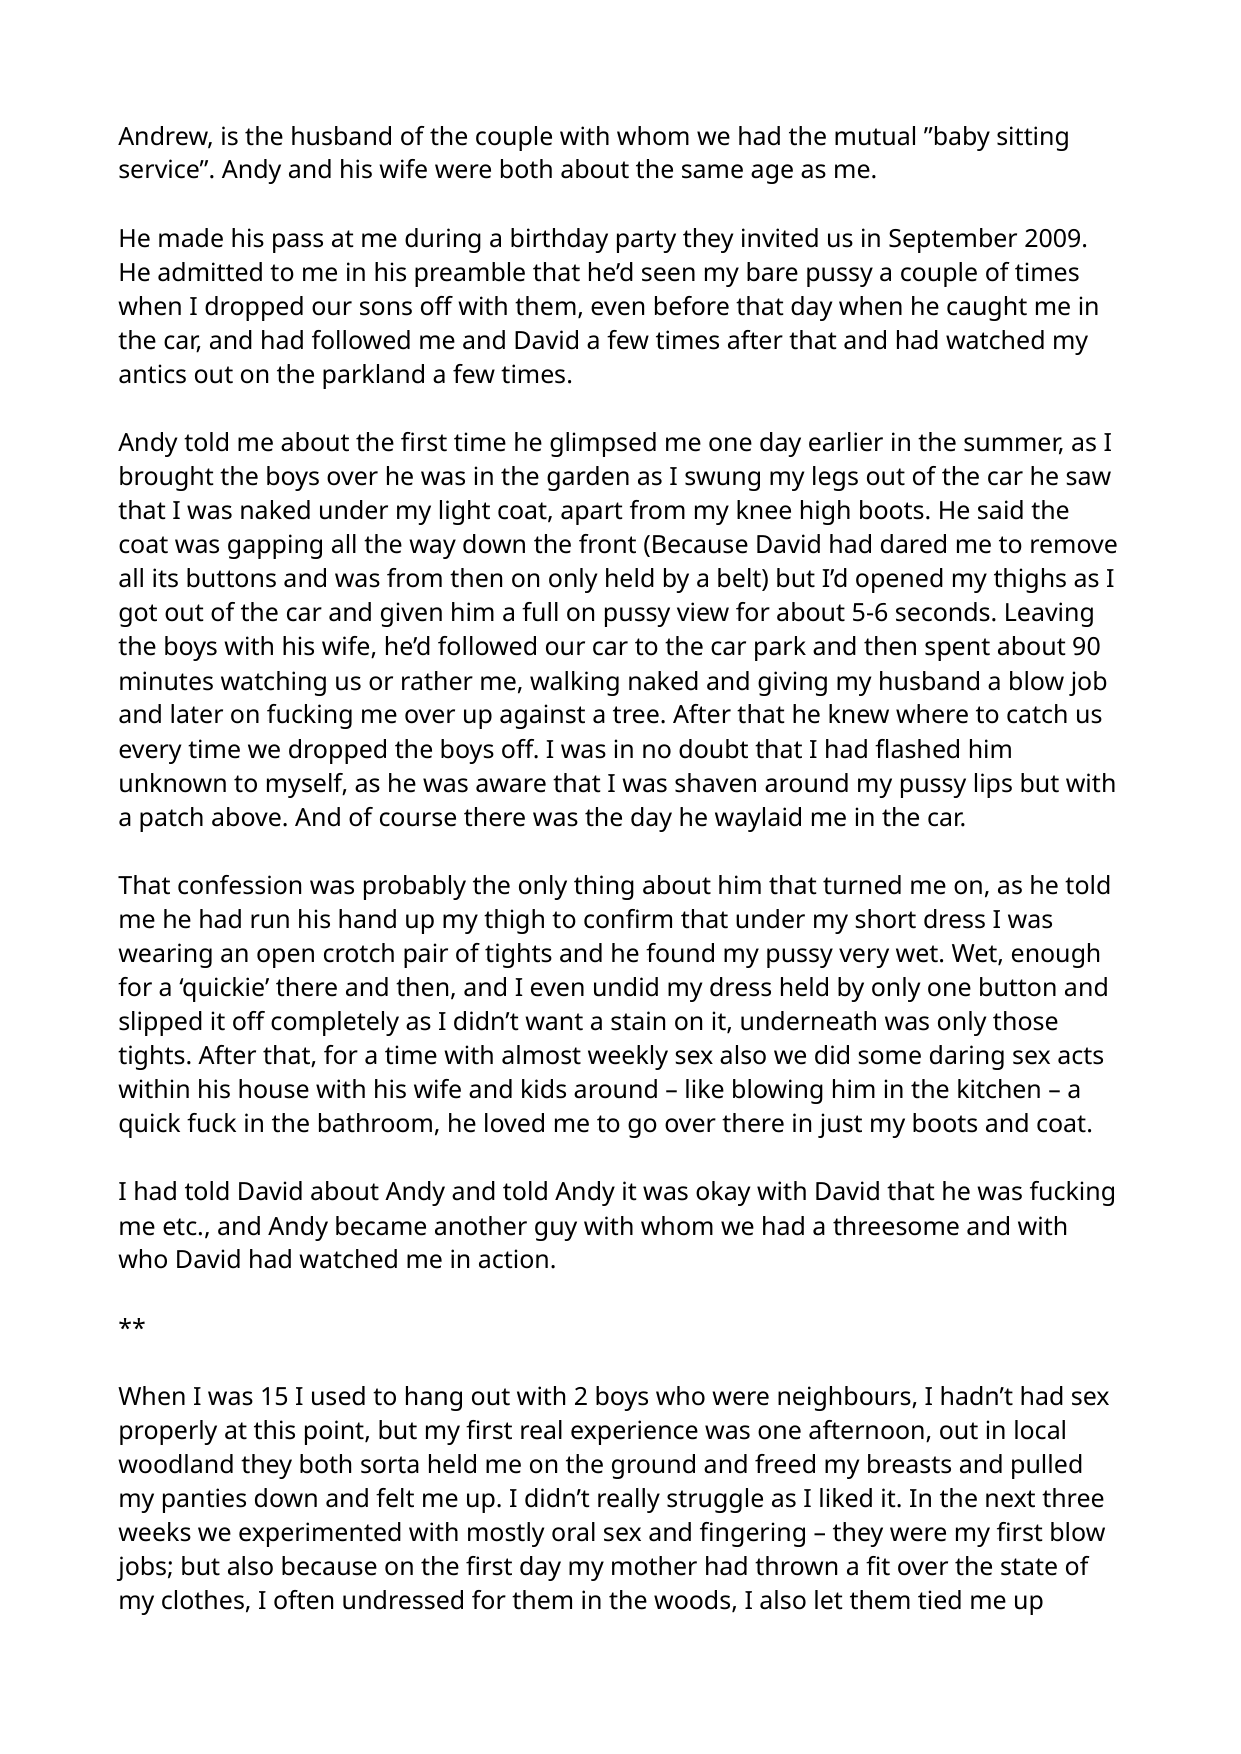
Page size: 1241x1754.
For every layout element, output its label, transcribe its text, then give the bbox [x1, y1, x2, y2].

text I had told David about Andy and told Andy it was okay with David that he was fucking me etc., and Andy became another guy with whom we had a threesome and with who David had watched me in action. [118, 1174, 1122, 1276]
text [118, 1378, 1122, 1617]
text That confession was probably the only thing about him that turned me on, as he told me he had run his hand up my thigh to confirm that under my short dress I was wearing an open crotch pair of tights and he found my pussy very wet. Wet, enough for a ‘quickie’ there and then, and I even undid my dress held by only one button and slipped it off completely as I didn’t want a stain on it, underneath was only those tights. After that, for a time with almost weekly sex also we did some daring sex acts within his house with his wife and kids around – like blowing him in the kitchen – a quick fuck in the bathroom, he loved me to go over there in just my boots and coat. [118, 867, 1122, 1140]
text ** [118, 1310, 1122, 1344]
text He made his pass at me during a birthday party they invited us in September 2009. He admitted to me in his preamble that he’d seen my bare pussy a couple of times when I dropped our sons off with them, even before that day when he caught me in the car, and had followed me and David a few times after that and had watched my antics out on the parkland a few times. [118, 220, 1122, 391]
text Andrew, is the husband of the couple with whom we had the mutual ”baby sitting service”. Andy and his wife were both about the same age as me. [118, 118, 1122, 186]
text Andy told me about the first time he glimpsed me one day earlier in the summer, as I brought the boys over he was in the garden as I swung my legs out of the car he saw that I was naked under my light coat, apart from my knee high boots. He said the coat was gapping all the way down the front (Because David had dared me to remove all its buttons and was from then on only held by a belt) but I’d opened my thighs as I got out of the car and given him a full on pussy view for about 5-6 seconds. Leaving the boys with his wife, he’d followed our car to the car park and then spent about 90 minutes watching us or rather me, walking naked and giving my husband a blow job and later on fucking me over up against a tree. After that he knew where to catch us every time we dropped the boys off. I was in no doubt that I had flashed him unknown to myself, as he was aware that I was shaven around my pussy lips but with a patch above. And of course there was the day he waylaid me in the car. [118, 425, 1122, 833]
